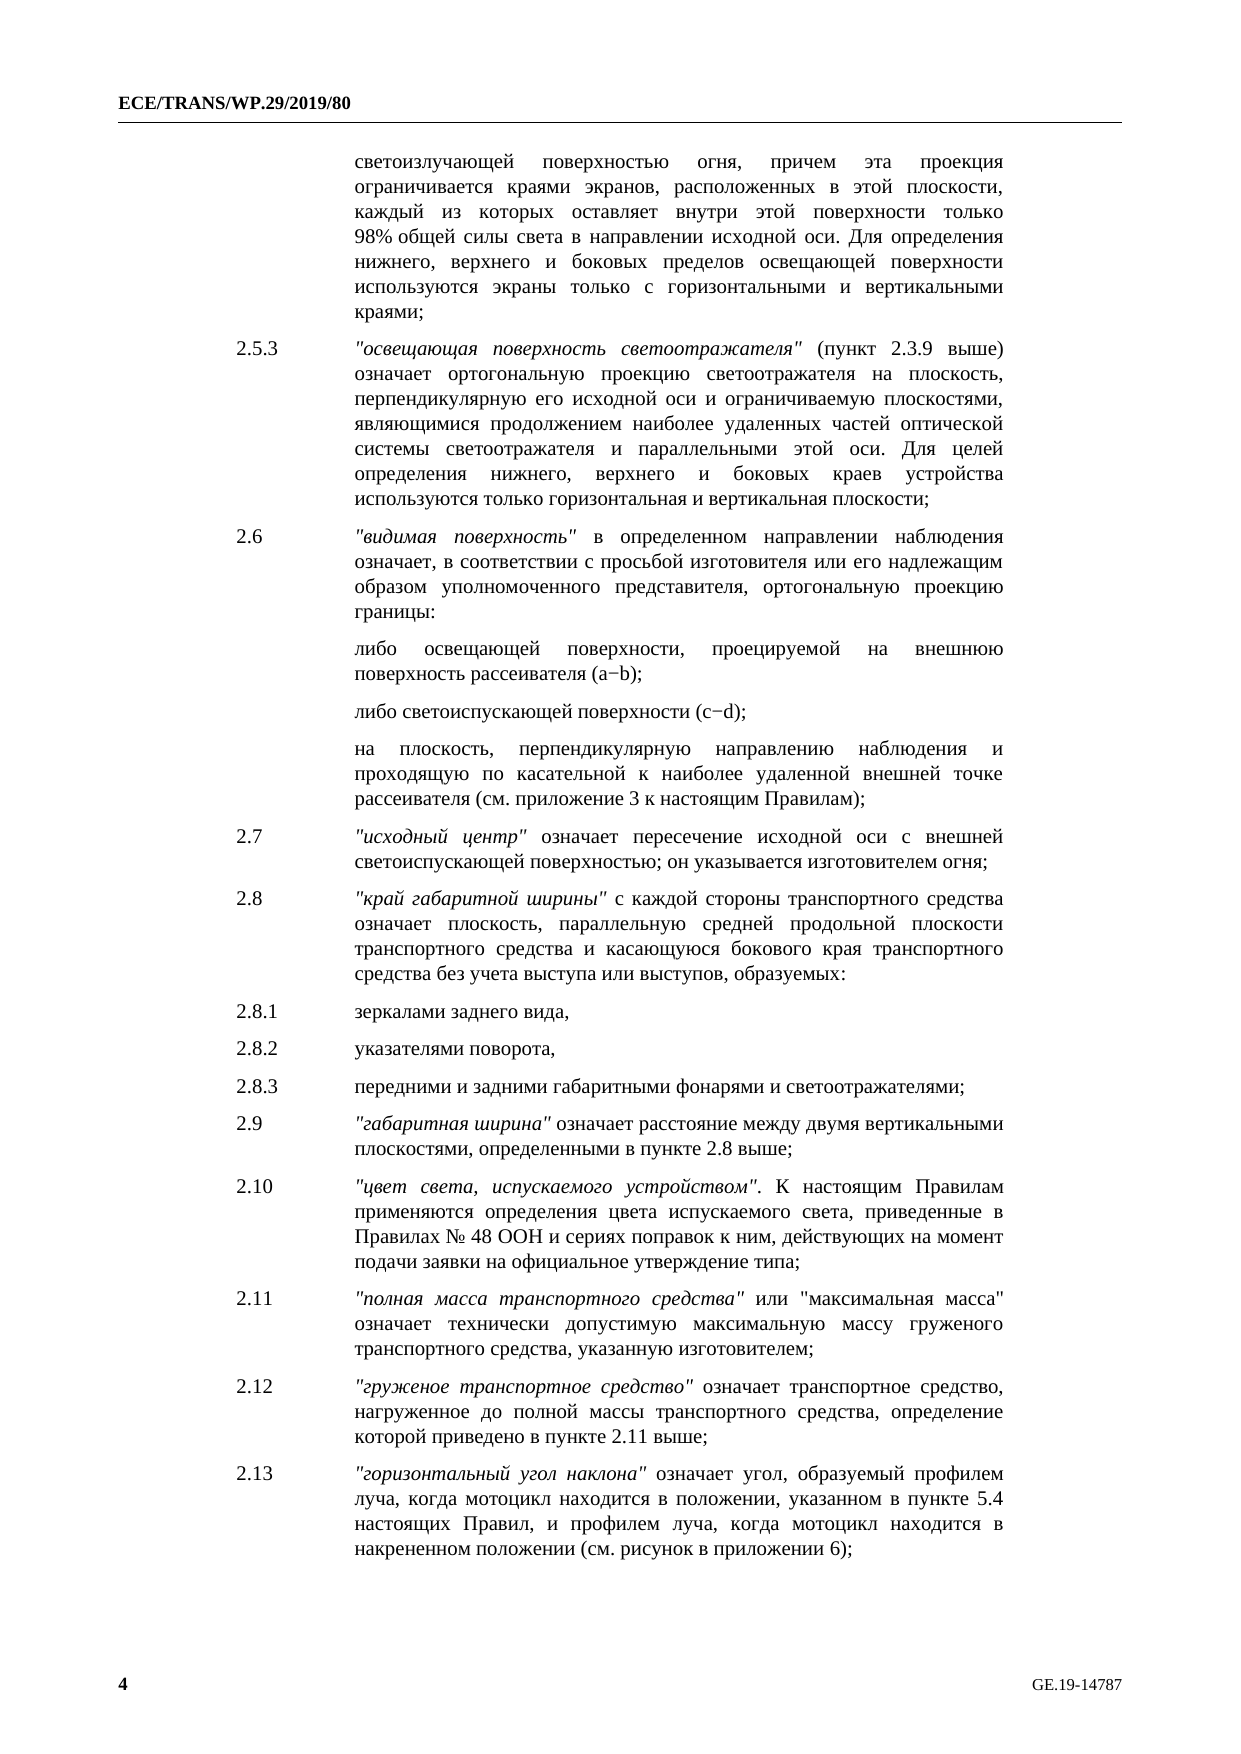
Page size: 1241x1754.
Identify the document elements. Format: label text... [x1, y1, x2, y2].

text 2.11 "полная масса транспортного средства" или "максимальная масса" означает технически допустимую максимальную массу груженого транспортного средства, указанную изготовителем; [236, 1285, 1004, 1360]
text 2.9 "габаритная ширина" означает расстояние между двумя вертикальными плоскостями, определенными в пункте 2.8 выше; [236, 1110, 1004, 1160]
text 2.8.3 передними и задними габаритными фонарями и светоотражателями; [236, 1073, 1004, 1098]
text 2.5.3 "освещающая поверхность светоотражателя" (пункт 2.3.9 выше) означает ортогональную проекцию светоотражателя на плоскость, перпендикулярную его исходной оси и ограничиваемую плоскостями, являющимися продолжением наиболее удаленных частей оптической системы светоотражателя и параллельными этой оси. Для целей определения нижнего, верхнего и боковых краев устройства используются только горизонтальная и вертикальная плоскости; [236, 335, 1004, 510]
text 2.8.2 указателями поворота, [236, 1035, 1004, 1060]
text 2.8.1 зеркалами заднего вида, [236, 998, 1004, 1023]
text 2.6 "видимая поверхность" в определенном направлении наблюдения означает, в соответствии с просьбой изготовителя или его надлежащим образом уполномоченного представителя, ортогональную проекцию границы: [236, 523, 1004, 623]
text либо светоиспускающей поверхности (с−d); [236, 698, 1004, 723]
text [236, 148, 1004, 323]
text 2.10 "цвет света, испускаемого устройством". К настоящим Правилам применяются определения цвета испускаемого света, приведенные в Правилах № 48 ООН и сериях поправок к ним, действующих на момент подачи заявки на официальное утверждение типа; [236, 1173, 1004, 1273]
text 2.13 "горизонтальный угол наклона" означает угол, образуемый профилем луча, когда мотоцикл находится в положении, указанном в пункте 5.4 настоящих Правил, и профилем луча, когда мотоцикл находится в накрененном положении (см. рисунок в приложении 6); [236, 1460, 1004, 1560]
text 2.8 "край габаритной ширины" с каждой стороны транспортного средства означает плоскость, параллельную средней продольной плоскости транспортного средства и касающуюся бокового края транспортного средства без учета выступа или выступов, образуемых: [236, 885, 1004, 985]
text 2.12 "груженое транспортное средство" означает транспортное средство, нагруженное до полной массы транспортного средства, определение которой приведено в пункте 2.11 выше; [236, 1373, 1004, 1448]
text либо освещающей поверхности, проецируемой на внешнюю поверхность рассеивателя (a−b); [236, 635, 1004, 685]
text 2.7 "исходный центр" означает пересечение исходной оси с внешней светоиспускающей поверхностью; он указывается изготовителем огня; [236, 823, 1004, 873]
text на плоскость, перпендикулярную направлению наблюдения и проходящую по касательной к наиболее удаленной внешней точке рассеивателя (см. приложение 3 к настоящим Правилам); [236, 735, 1004, 810]
